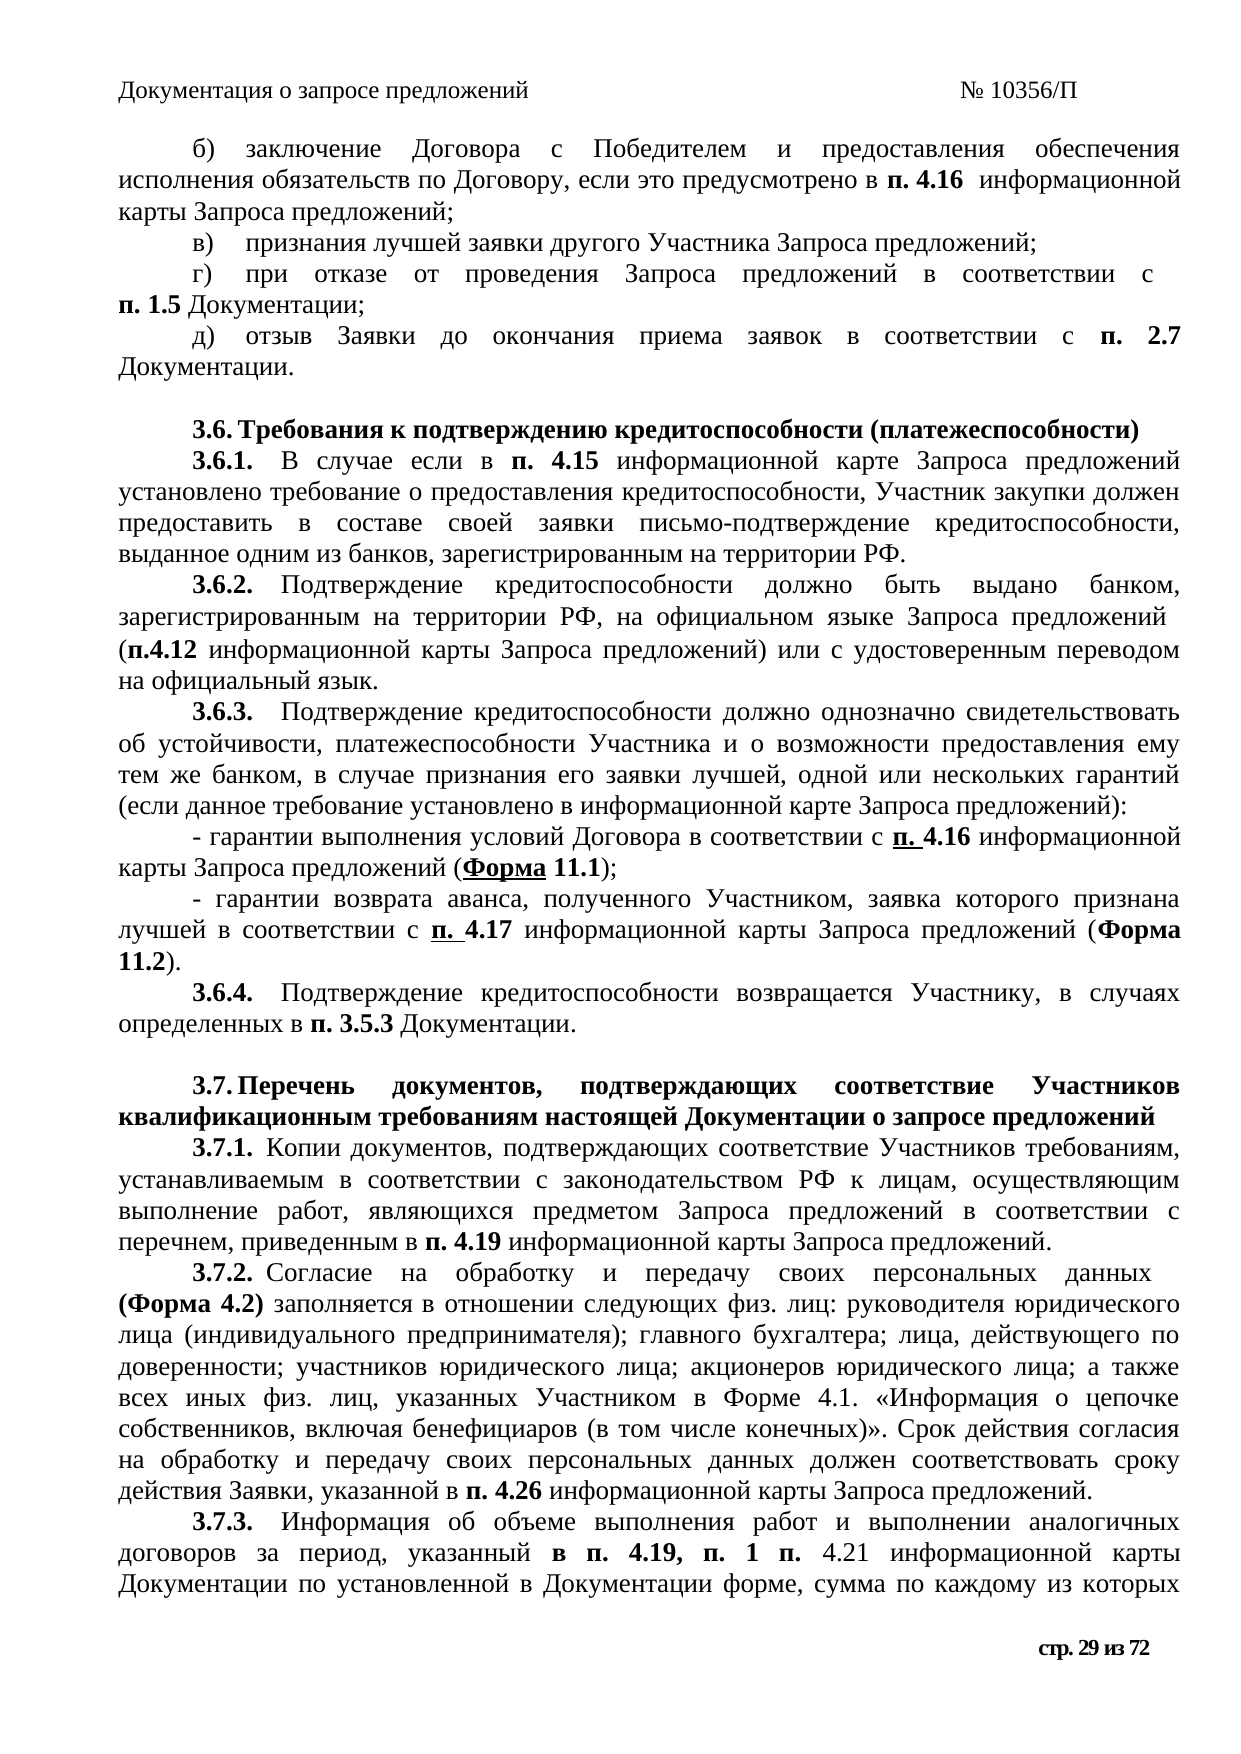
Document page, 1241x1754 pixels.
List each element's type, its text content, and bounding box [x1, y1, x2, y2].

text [118, 1505, 1181, 1599]
text В случае если в п. 4.15 информационной карте Запроса предложений установлено требование о предоставления кредитоспособности, Участник закупки должен предоставить в составе своей заявки письмо-подтверждение кредитоспособности, выданное одним из банков, зарегистрированным на территории РФ. [118, 444, 1181, 568]
list при отказе от проведения Запроса предложений в соответствии с п. 1.5 Документации; [118, 257, 1181, 319]
text Согласие на обработку и передачу своих персональных данных (Форма 4.2) заполняется в отношении следующих физ. лиц: руководителя юридического лица (индивидуального предпринимателя); главного бухгалтера; лица, действующего по доверенности; участников юридического лица; акционеров юридического лица; а также всех иных физ. лиц, указанных Участником в Форме 4.1. «Информация о цепочке собственников, включая бенефициаров (в том числе конечных)». Срок действия согласия на обработку и передачу своих персональных данных должен соответствовать сроку действия Заявки, указанной в п. 4.26 информационной карты Запроса предложений. [118, 1256, 1181, 1505]
text Подтверждение кредитоспособности должно однозначно свидетельствовать об устойчивости, платежеспособности Участника и о возможности предоставления ему тем же банком, в случае признания его заявки лучшей, одной или нескольких гарантий (если данное требование установлено в информационной карте Запроса предложений): [118, 696, 1181, 820]
list признания лучшей заявки другого Участника Запроса предложений; [118, 226, 1181, 257]
list - гарантии возврата аванса, полученного Участником, заявка которого признана лучшей в соответствии с п. 4.17 информационной карты Запроса предложений (Форма 11.2). [118, 882, 1181, 976]
subtitle Перечень документов, подтверждающих соответствие Участников квалификационным требованиям настоящей Документации о запросе предложений [118, 1069, 1181, 1132]
list заключение Договора с Победителем и предоставления обеспечения исполнения обязательств по Договору, если это предусмотрено в п. 4.16 информационной карты Запроса предложений; [118, 132, 1181, 226]
subtitle Требования к подтверждению кредитоспособности (платежеспособности) [118, 413, 1181, 444]
text Подтверждение кредитоспособности возвращается Участнику, в случаях определенных в п. 3.5.3 Документации. [118, 976, 1181, 1038]
list - гарантии выполнения условий Договора в соответствии с п. 4.16 информационной карты Запроса предложений (Форма 11.1); [118, 820, 1181, 882]
text Подтверждение кредитоспособности должно быть выдано банком, зарегистрированным на территории РФ, на официальном языке Запроса предложений (п.4.12 информационной карты Запроса предложений) или с удостоверенным переводом на официальный язык. [118, 568, 1181, 696]
list отзыв Заявки до окончания приема заявок в соответствии с п. 2.7 Документации. [118, 319, 1181, 382]
text Копии документов, подтверждающих соответствие Участников требованиям, устанавливаемым в соответствии с законодательством РФ к лицам, осуществляющим выполнение работ, являющихся предметом Запроса предложений в соответствии с перечнем, приведенным в п. 4.19 информационной карты Запроса предложений. [118, 1132, 1181, 1256]
